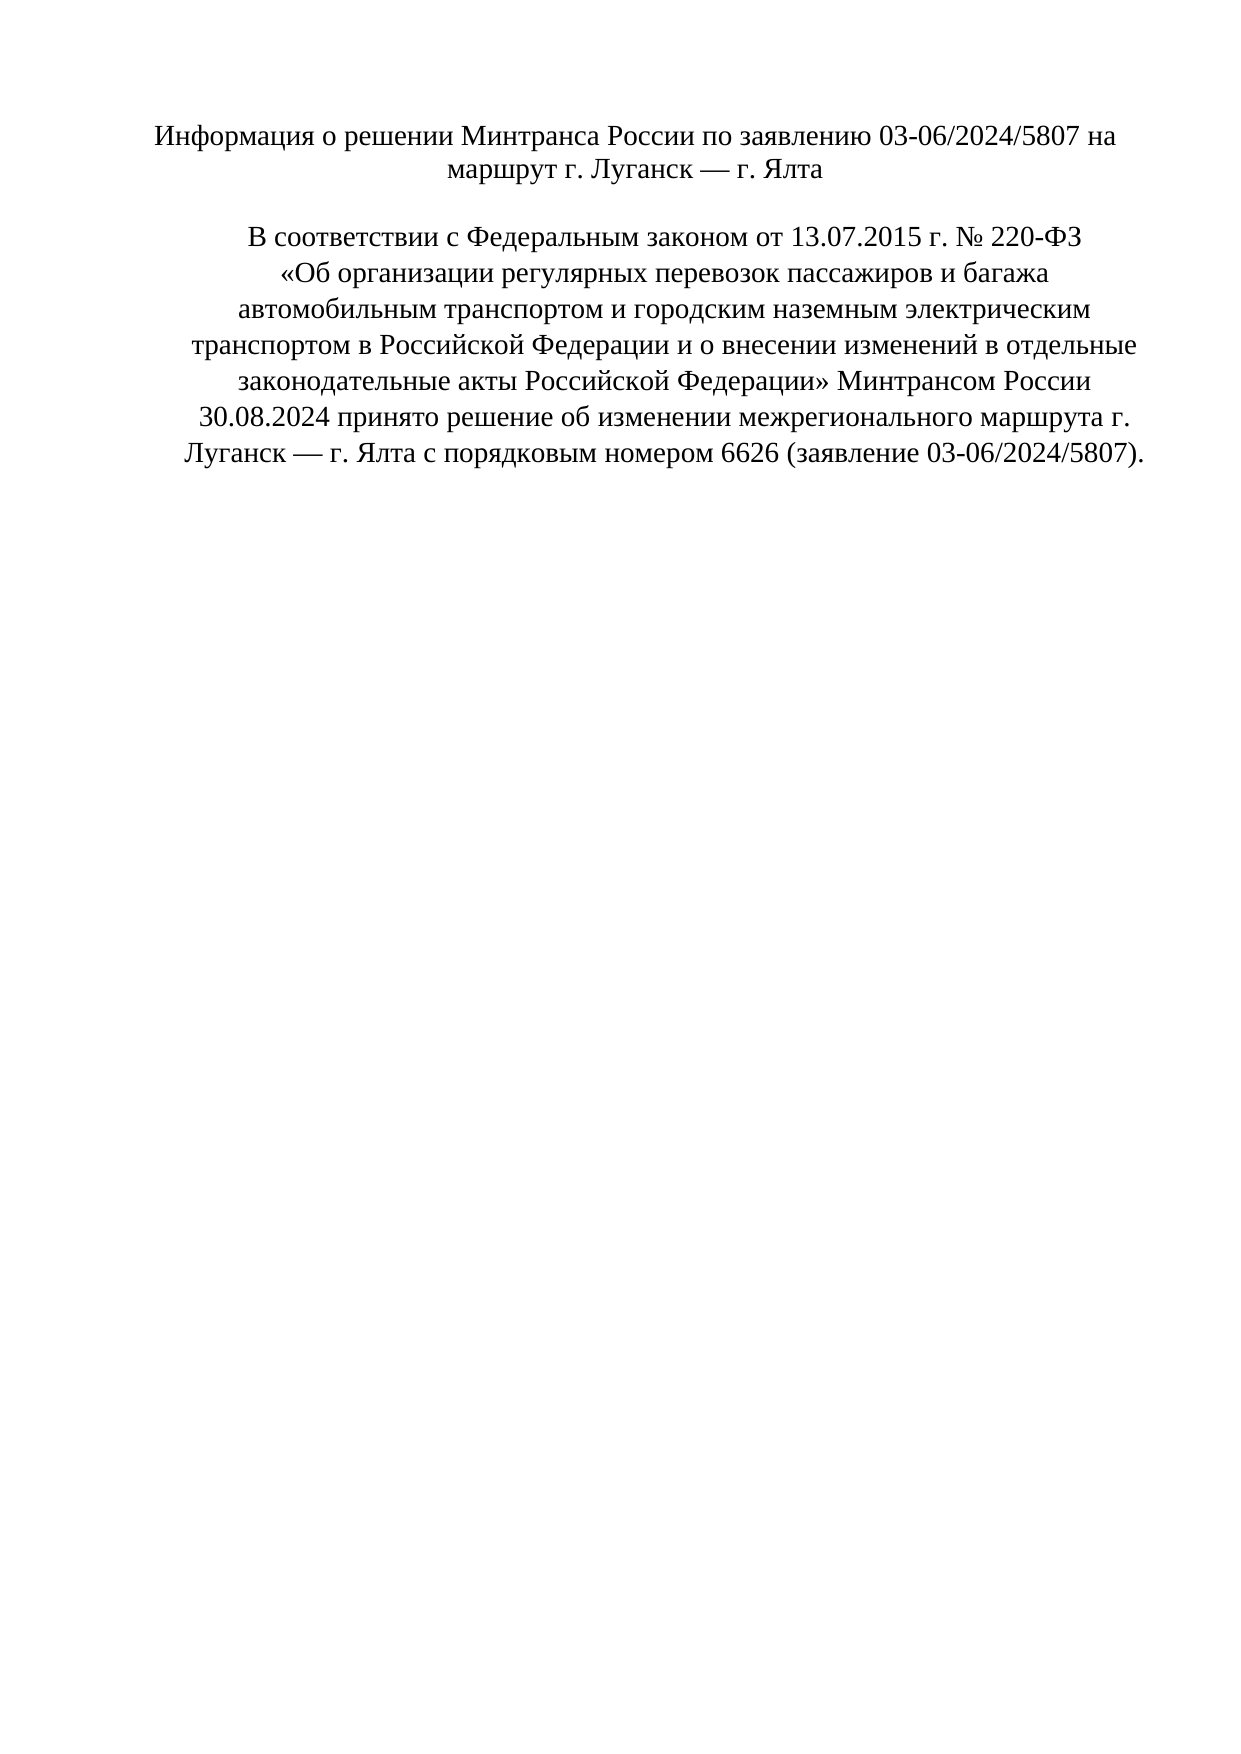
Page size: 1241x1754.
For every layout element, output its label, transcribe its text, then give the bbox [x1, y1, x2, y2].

text В соответствии с Федеральным законом от 13.07.2015 г. № 220-ФЗ «Об организации регулярных перевозок пассажиров и багажа автомобильным транспортом и городским наземным электрическим транспортом в Российской Федерации и о внесении изменений в отдельные законодательные акты Российской Федерации» Минтрансом России 30.08.2024 принято решение об изменении межрегионального маршрута г. Луганск — г. Ялта с порядковым номером 6626 (заявление 03-06/2024/5807). [177, 219, 1152, 469]
text Информация о решении Минтранса России по заявлению 03-06/2024/5807 на маршрут г. Луганск — г. Ялта [118, 118, 1152, 185]
